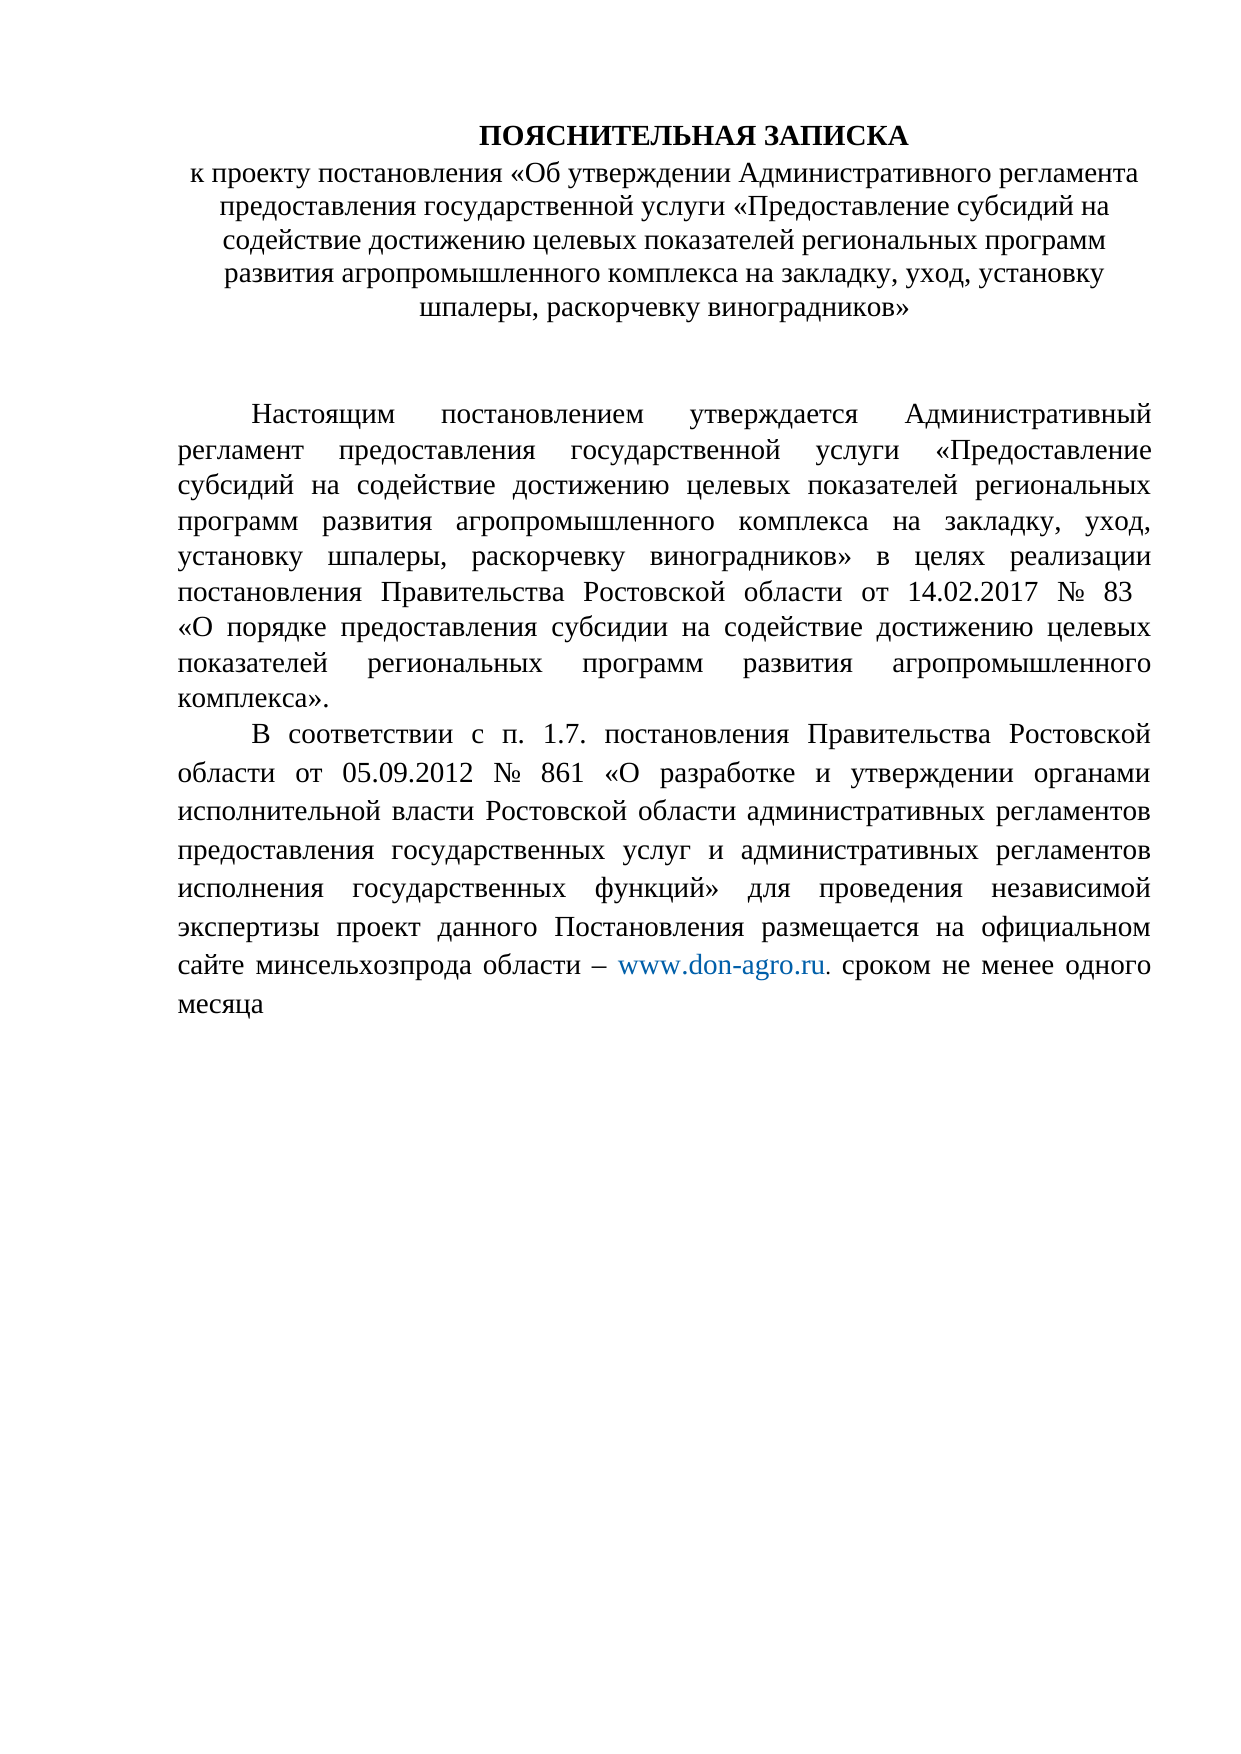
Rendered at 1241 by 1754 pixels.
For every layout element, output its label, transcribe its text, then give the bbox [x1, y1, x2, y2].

text ПОЯСНИТЕЛЬНАЯ ЗАПИСКА [177, 118, 1152, 152]
title Настоящим постановлением утверждается Административный регламент предоставления государственной услуги «Предоставление субсидий на содействие достижению целевых показателей региональных программ развития агропромышленного комплекса на закладку, уход, установку шпалеры, раскорчевку виноградников» в целях реализации постановления Правительства Ростовской области от 14.02.2017 № 83 «О порядке предоставления субсидии на содействие достижению целевых показателей региональных программ развития агропромышленного комплекса». [177, 396, 1152, 714]
title к проекту постановления «Об утверждении Административного регламента предоставления государственной услуги «Предоставление субсидий на содействие достижению целевых показателей региональных программ развития агропромышленного комплекса на закладку, уход, установку шпалеры, раскорчевку виноградников» [177, 155, 1152, 323]
text В соответствии с п. 1.7. постановления Правительства Ростовской области от 05.09.2012 № 861 «О разработке и утверждении органами исполнительной власти Ростовской области административных регламентов предоставления государственных услуг и административных регламентов исполнения государственных функций» для проведения независимой экспертизы проект данного Постановления размещается на официальном сайте минсельхозпрода области – www.don-agro.ru. сроком не менее одного месяца [177, 716, 1152, 1019]
